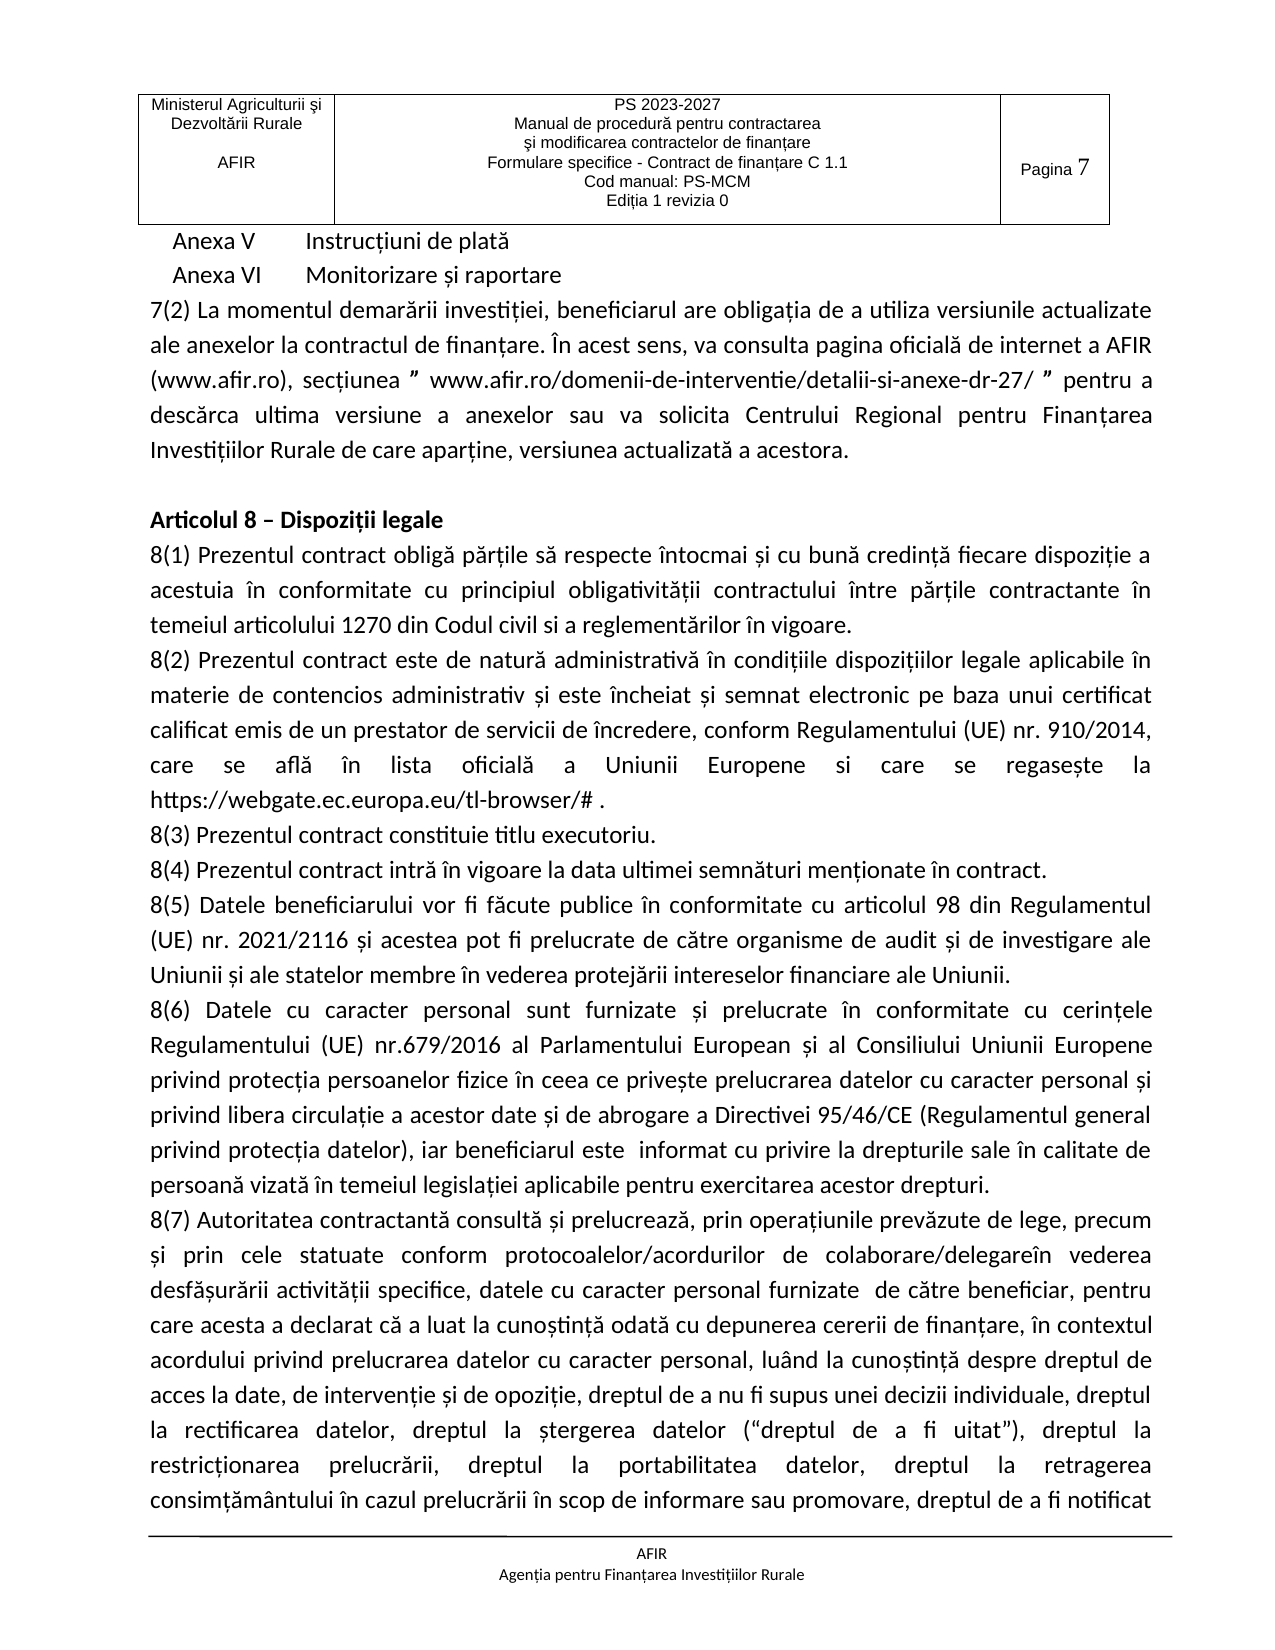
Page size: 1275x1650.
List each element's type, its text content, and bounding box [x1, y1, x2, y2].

text 8(6) Datele cu caracter personal sunt furnizate și prelucrate în conformitate cu cerințele Regulamentului (UE) nr.679/2016 al Parlamentului European și al Consiliului Uniunii Europene privind protecţia persoanelor fizice în ceea ce priveşte prelucrarea datelor cu caracter personal şi privind libera circulaţie a acestor date şi de abrogare a Directivei 95/46/CE (Regulamentul general privind protecţia datelor), iar beneficiarul este informat cu privire la drepturile sale în calitate de persoană vizată în temeiul legislației aplicabile pentru exercitarea acestor drepturi. [150, 994, 1153, 1199]
table_cell Instrucţiuni de plată [294, 225, 1151, 259]
text 8(2) Prezentul contract este de natură administrativă în condiţiile dispoziţiilor legale aplicabile în materie de contencios administrativ și este încheiat și semnat electronic pe baza unui certificat calificat emis de un prestator de servicii de încredere, conform Regulamentului (UE) nr. 910/2014, care se află în lista oficială a Uniunii Europene si care se regaseşte la https://webgate.ec.europa.eu/tl-browser/# . [150, 644, 1153, 814]
text 8(4) Prezentul contract intră în vigoare la data ultimei semnături menţionate în contract. [150, 854, 1153, 884]
text 8(3) Prezentul contract constituie titlu executoriu. [150, 819, 1153, 849]
text 8(1) Prezentul contract obligă părţile să respecte întocmai şi cu bună credinţă fiecare dispoziţie a acestuia în conformitate cu principiul obligativităţii contractului între părţile contractante în temeiul articolului 1270 din Codul civil si a reglementărilor în vigoare. [150, 539, 1153, 639]
text 7(2) La momentul demarării investiției, beneficiarul are obligația de a utiliza versiunile actualizate ale anexelor la contractul de finanțare. În acest sens, va consulta pagina oficială de internet a AFIR (www.afir.ro), secțiunea ” www.afir.ro/domenii-de-interventie/detalii-si-anexe-dr-27/ ” pentru a descărca ultima versiune a anexelor sau va solicita Centrului Regional pentru Finanțarea Investițiilor Rurale de care aparține, versiunea actualizată a acestora. [150, 294, 1153, 464]
table_cell Anexa V [161, 225, 294, 259]
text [150, 1204, 1153, 1514]
text 8(5) Datele beneficiarului vor fi făcute publice în conformitate cu articolul 98 din Regulamentul (UE) nr. 2021/2116 și acestea pot fi prelucrate de către organisme de audit şi de investigare ale Uniunii şi ale statelor membre în vederea protejării intereselor financiare ale Uniunii. [150, 889, 1153, 989]
text Articolul 8 – Dispoziţii legale [150, 504, 1153, 534]
table_cell Anexa VI [161, 260, 294, 294]
table_cell Monitorizare și raportare [294, 260, 1151, 294]
